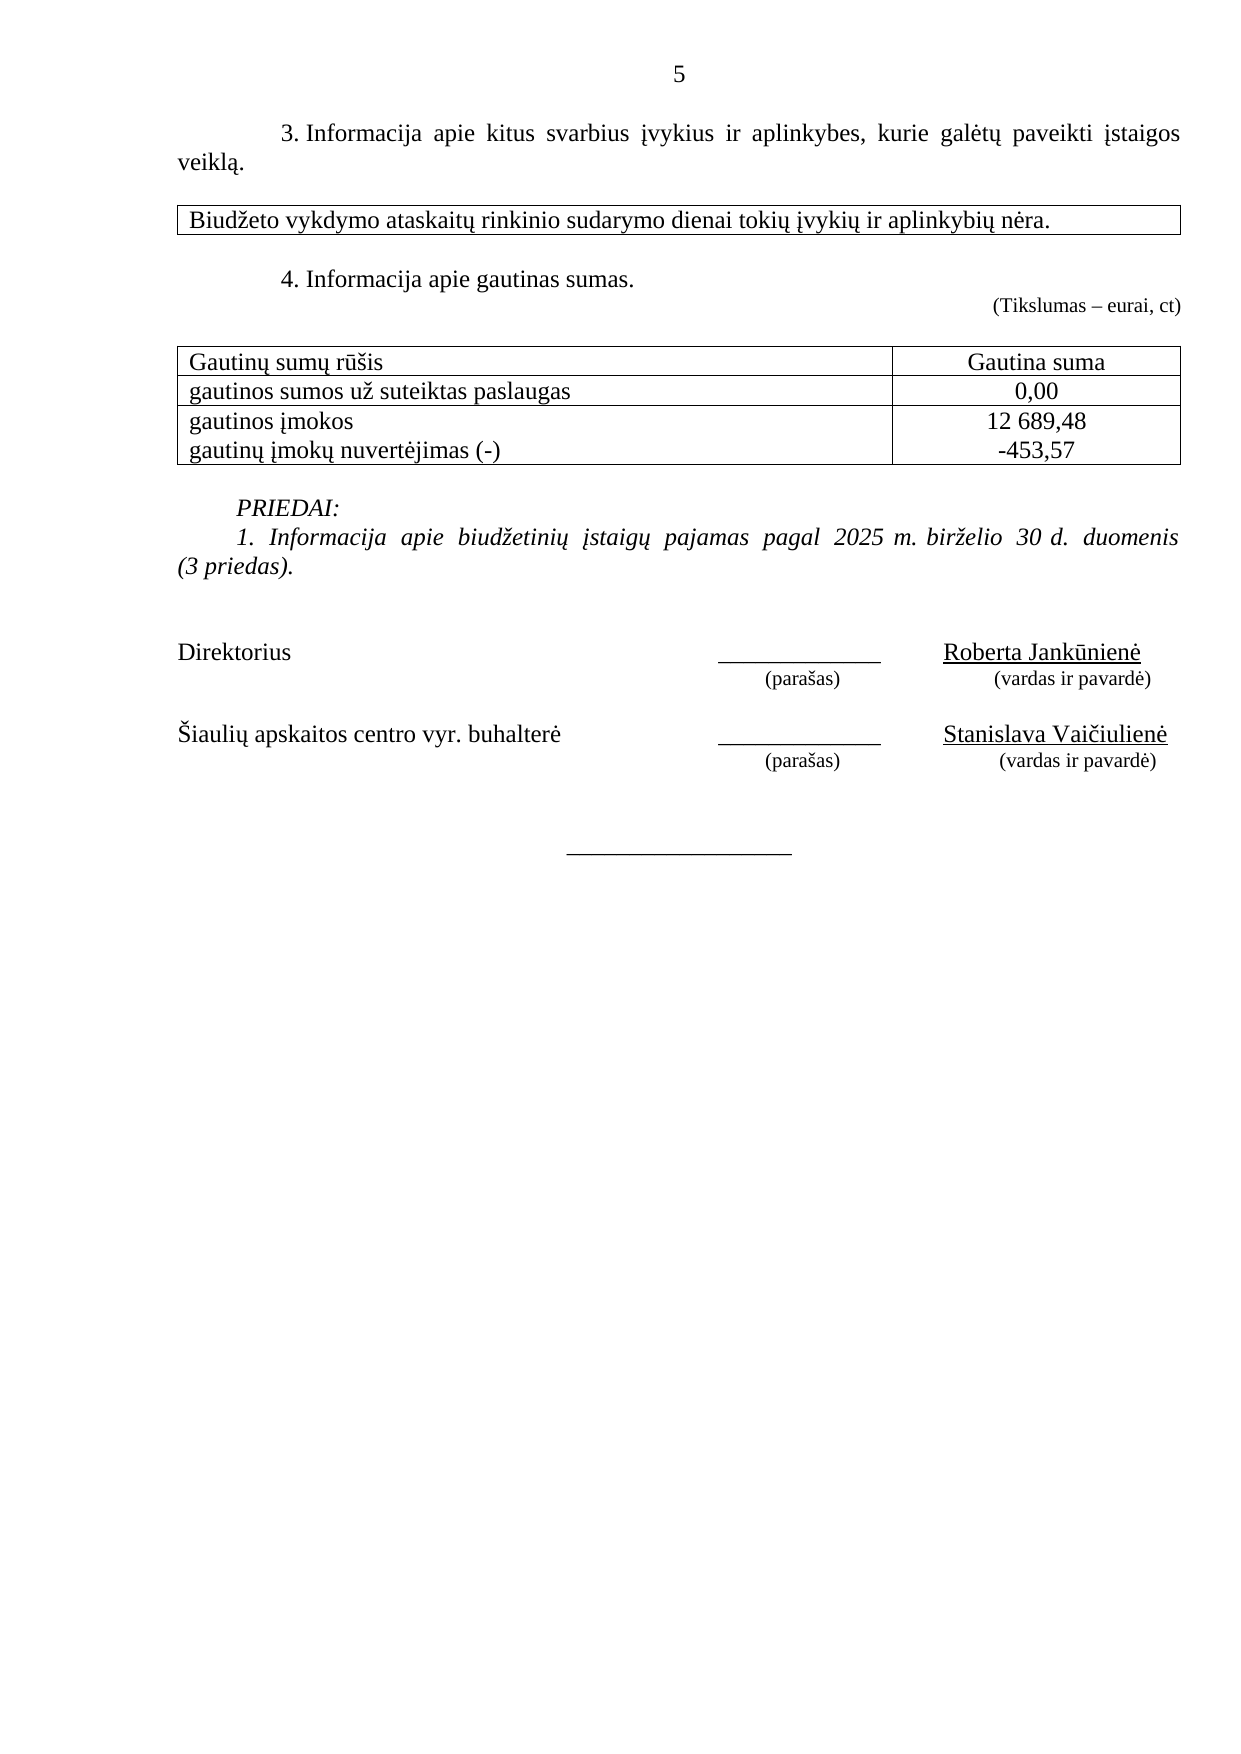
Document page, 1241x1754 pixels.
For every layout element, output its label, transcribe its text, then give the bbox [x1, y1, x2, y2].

table_cell gautinos sumos už suteiktas paslaugas [178, 376, 892, 405]
text (parašas) (vardas ir pavardė) [177, 666, 1181, 690]
list Informacija apie gautinas sumas. [177, 264, 1181, 293]
text Direktorius _____________ Roberta Jankūnienė [177, 637, 1181, 666]
list Informacija apie kitus svarbius įvykius ir aplinkybes, kurie galėtų paveikti įstaigos veiklą. [177, 118, 1181, 176]
text __________________ [177, 829, 1181, 858]
table_cell gautinos įmokos gautinų įmokų nuvertėjimas (-) [178, 406, 892, 464]
text Šiaulių apskaitos centro vyr. buhalterė _____________ Stanislava Vaičiulienė [177, 719, 1181, 748]
table_cell 12 689,48 -453,57 [893, 406, 1180, 464]
table_header Biudžeto vykdymo ataskaitų rinkinio sudarymo dienai tokių įvykių ir aplinkybių nėra. [178, 206, 1180, 234]
table_cell 0,00 [893, 376, 1180, 405]
text PRIEDAI: [177, 493, 1181, 522]
text (parašas) (vardas ir pavardė) [177, 748, 1181, 772]
text (Tikslumas – eurai, ct) [177, 293, 1181, 317]
table_header Gautina suma [893, 347, 1180, 375]
table_header Gautinų sumų rūšis [178, 347, 892, 375]
text 1. Informacija apie biudžetinių įstaigų pajamas pagal 2025 m. birželio 30 d. duomenis (3 priedas). [177, 522, 1181, 580]
